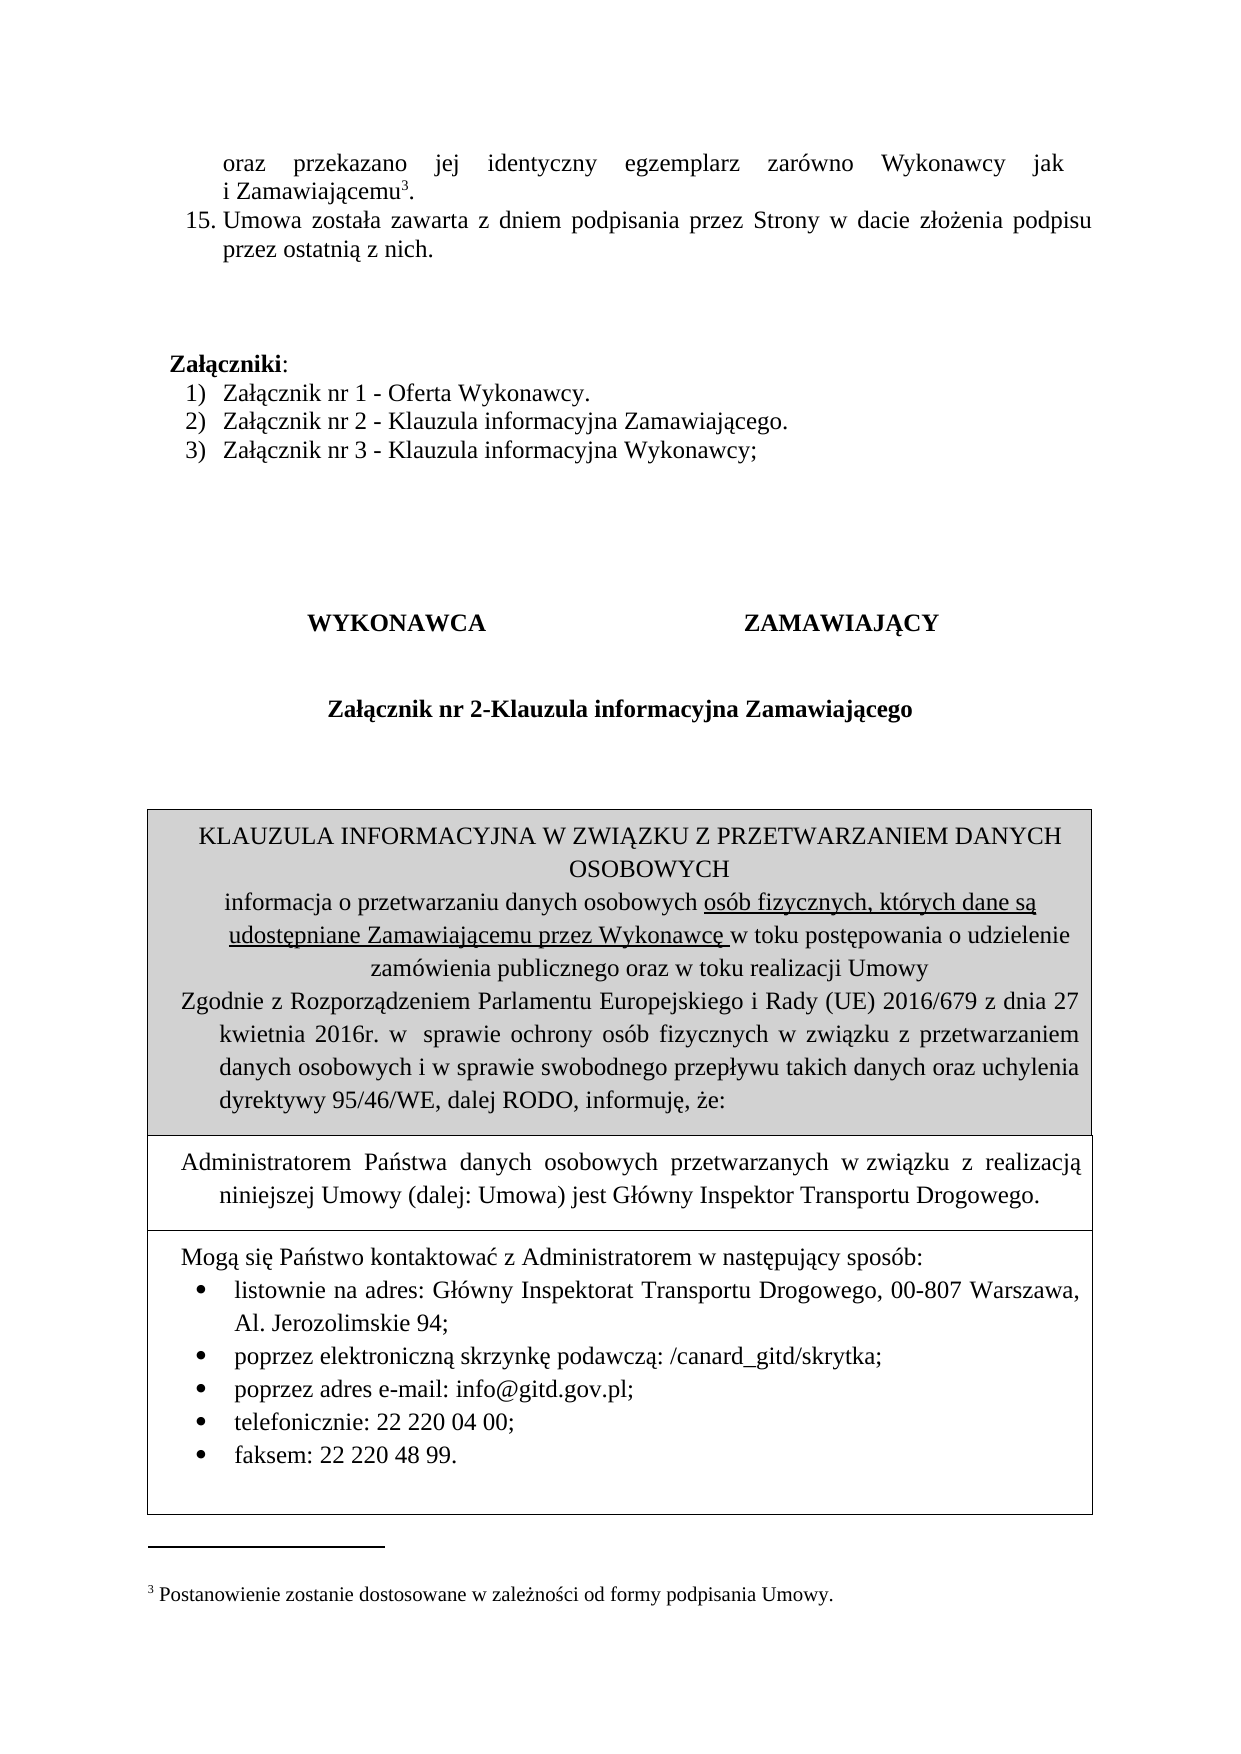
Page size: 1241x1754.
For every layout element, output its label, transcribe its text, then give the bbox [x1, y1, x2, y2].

text Załączniki: [169, 349, 1093, 378]
list Załącznik nr 2 - Klauzula informacyjna Zamawiającego. [185, 406, 1093, 435]
text Załącznik nr 2-Klauzula informacyjna Zamawiającego [148, 694, 1093, 723]
list Umowa została zawarta z dniem podpisania przez Strony w dacie złożenia podpisu przez ostatnią z nich. [185, 205, 1093, 263]
list Załącznik nr 1 - Oferta Wykonawcy. [185, 378, 1093, 406]
text WYKONAWCA ZAMAWIAJĄCY [153, 608, 1093, 636]
list Załącznik nr 3 - Klauzula informacyjna Wykonawcy; [185, 435, 1093, 464]
table_cell Administratorem Państwa danych osobowych przetwarzanych w związku z realizacją niniejszej Umowy (dalej: Umowa) jest Główny Inspektor Transportu Drogowego. [148, 1136, 1092, 1230]
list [185, 148, 1093, 205]
table_header KLAUZULA INFORMACYJNA W ZWIĄZKU Z PRZETWARZANIEM DANYCH OSOBOWYCH informacja o przetwarzaniu danych osobowych osób fizycznych, których dane są udostępniane Zamawiającemu przez Wykonawcę w toku postępowania o udzielenie zamówienia publicznego oraz w toku realizacji Umowy Zgodnie z Rozporządzeniem Parlamentu Europejskiego i Rady (UE) 2016/679 z dnia 27 kwietnia 2016r. w sprawie ochrony osób fizycznych w związku z przetwarzaniem danych osobowych i w sprawie swobodnego przepływu takich danych oraz uchylenia dyrektywy 95/46/WE, dalej RODO, informuję, że: [148, 810, 1091, 1135]
table_cell Mogą się Państwo kontaktować z Administratorem w następujący sposób: listownie na adres: Główny Inspektorat Transportu Drogowego, 00-807 Warszawa, Al. Jerozolimskie 94; poprzez elektroniczną skrzynkę podawczą: /canard_gitd/skrytka; poprzez adres e-mail: info@gitd.gov.pl; telefonicznie: 22 220 04 00; faksem: 22 220 48 99. [148, 1231, 1092, 1514]
